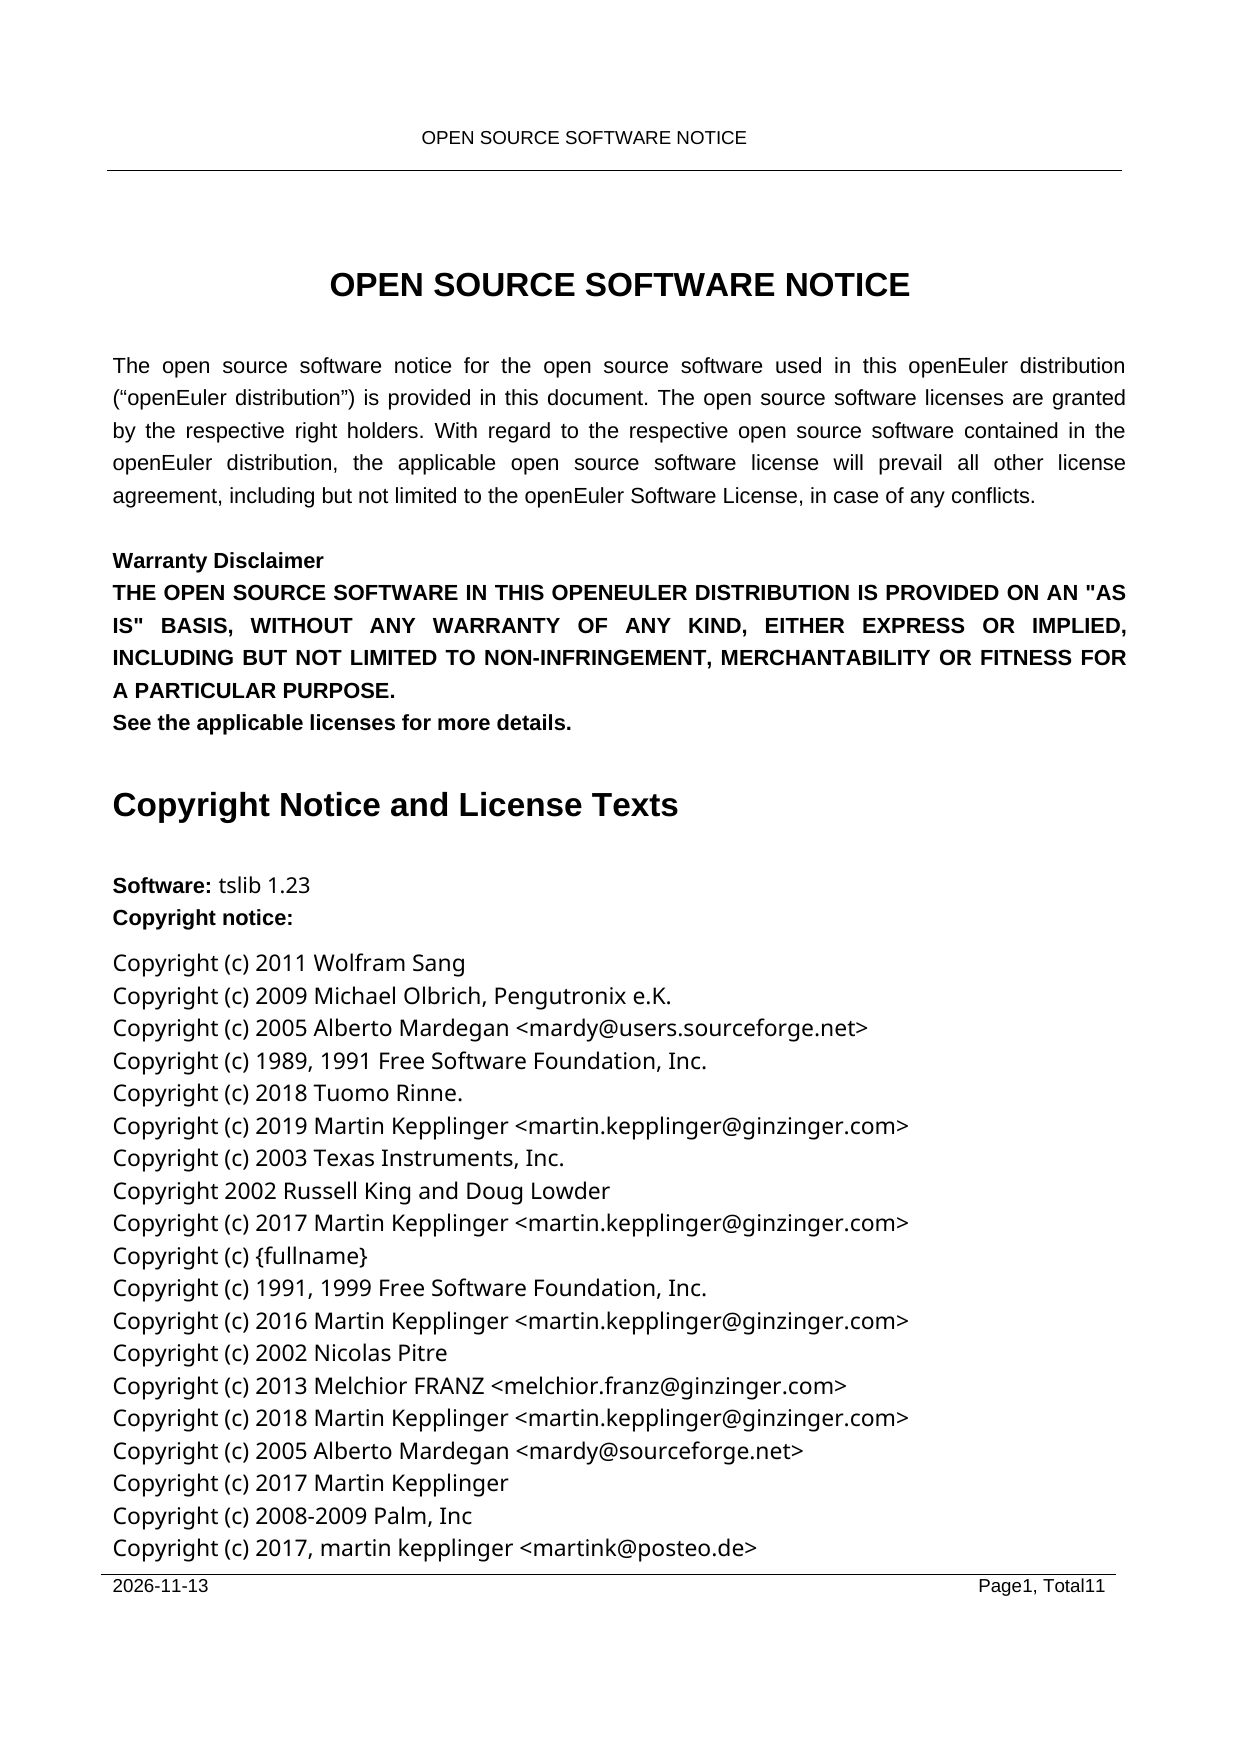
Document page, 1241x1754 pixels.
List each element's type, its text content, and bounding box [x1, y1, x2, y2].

text THE OPEN SOURCE SOFTWARE IN THIS OPENEULER DISTRIBUTION IS PROVIDED ON AN "AS IS" BASIS, WITHOUT ANY WARRANTY OF ANY KIND, EITHER EXPRESS OR IMPLIED, INCLUDING BUT NOT LIMITED TO NON-INFRINGEMENT, MERCHANTABILITY OR FITNESS FOR A PARTICULAR PURPOSE. See the applicable licenses for more details. [112, 576, 1128, 739]
title Software: tslib 1.23 [112, 869, 1128, 901]
text Warranty Disclaimer [112, 544, 1128, 576]
text Copyright notice: [112, 901, 1128, 934]
text OPEN SOURCE SOFTWARE NOTICE [112, 251, 1128, 316]
text Copyright Notice and License Texts [112, 771, 1128, 836]
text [112, 947, 1128, 1564]
text The open source software notice for the open source software used in this openEuler distribution (“openEuler distribution”) is provided in this document. The open source software licenses are granted by the respective right holders. With regard to the respective open source software contained in the openEuler distribution, the applicable open source software license will prevail all other license agreement, including but not limited to the openEuler Software License, in case of any conflicts. [112, 349, 1128, 511]
